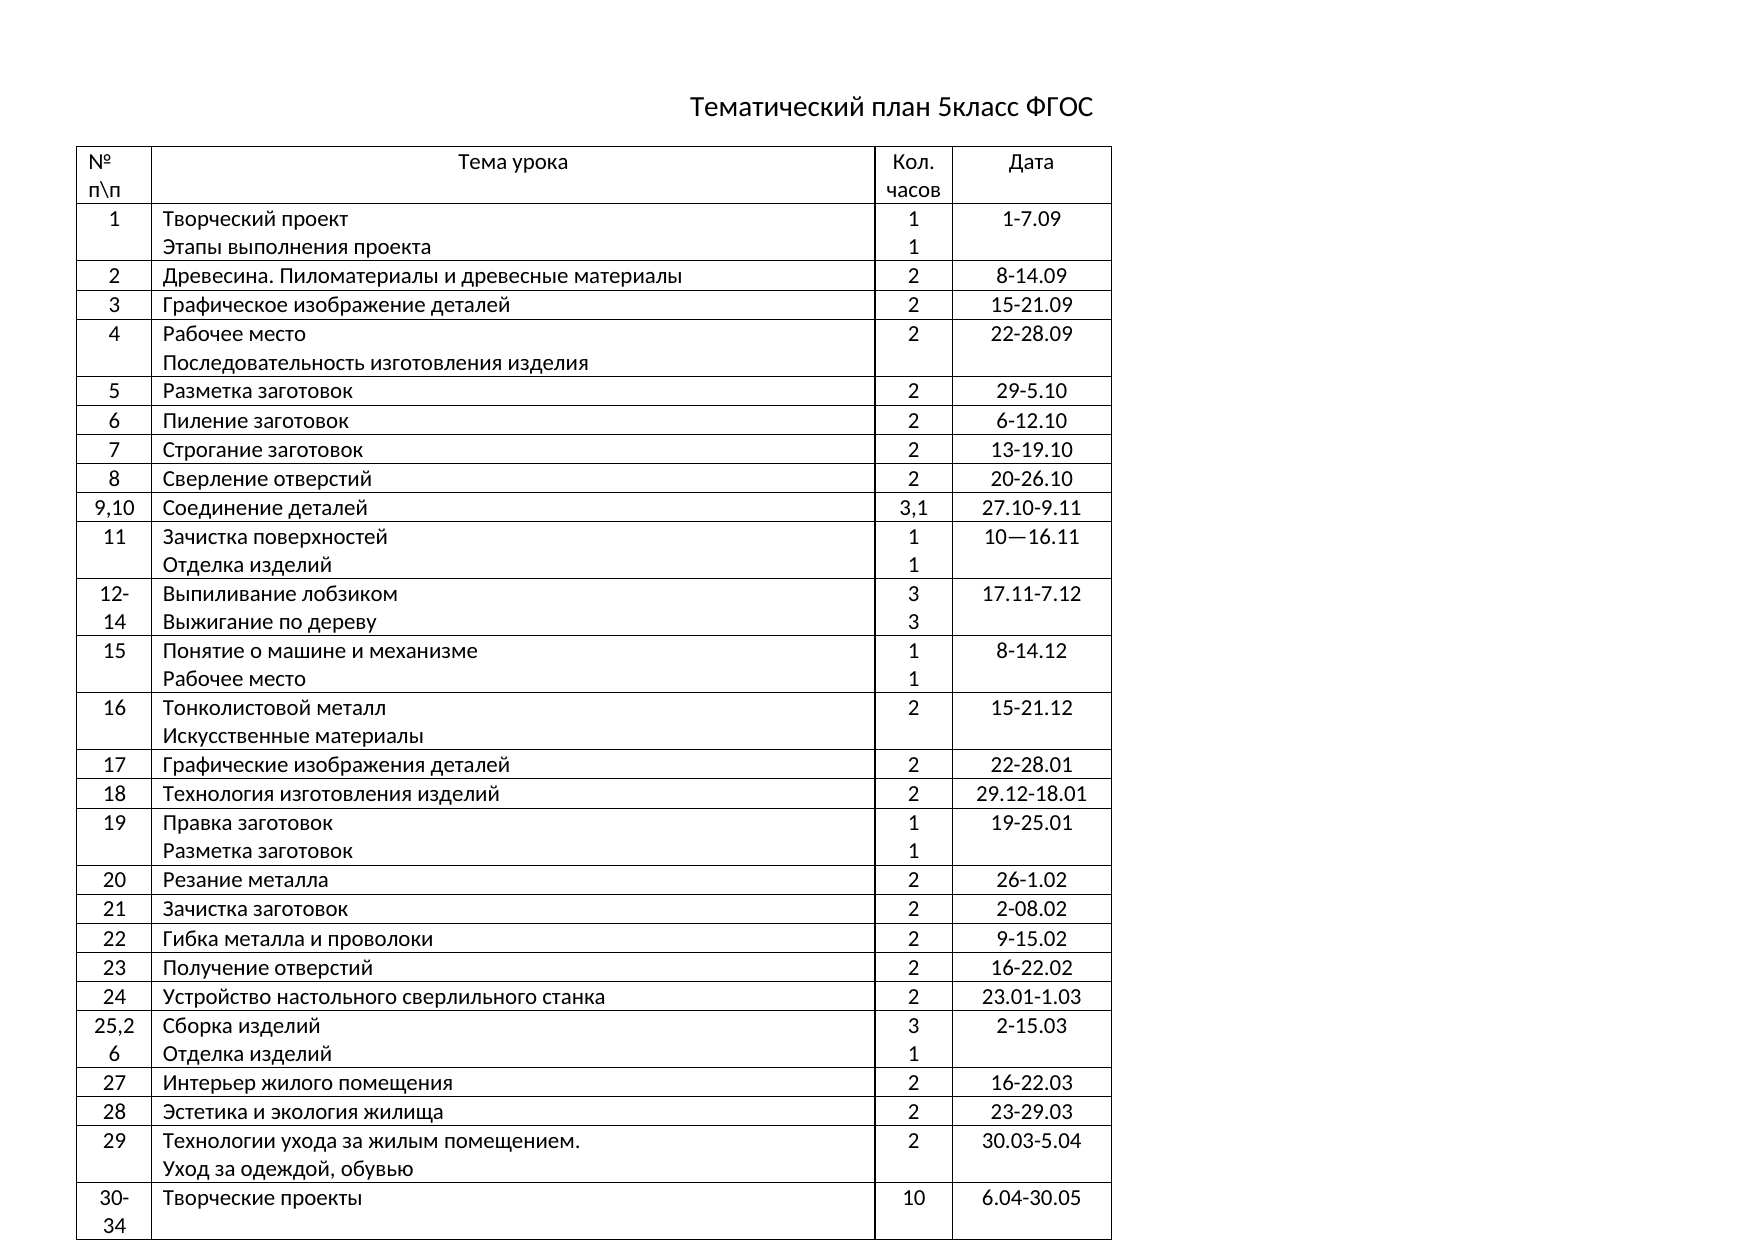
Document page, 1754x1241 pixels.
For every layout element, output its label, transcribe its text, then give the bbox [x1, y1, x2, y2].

table_cell 2 [876, 291, 952, 318]
table_cell 15-21.09 [953, 291, 1111, 318]
table_cell 3 3 [876, 579, 952, 635]
table_cell 29.12-18.01 [953, 779, 1111, 807]
table_cell 18 [77, 779, 151, 807]
table_cell 20-26.10 [953, 464, 1111, 492]
table_cell 27 [77, 1068, 151, 1096]
table_cell 10—16.11 [953, 522, 1111, 578]
table_cell 1 1 [876, 204, 952, 260]
table_cell Понятие о машине и механизме Рабочее место [152, 636, 874, 692]
table_cell Тонколистовой металл Искусственные материалы [152, 693, 874, 749]
table_cell 2-08.02 [953, 895, 1111, 923]
table_cell 3 1 [876, 1011, 952, 1067]
table_header № п\п [77, 147, 151, 203]
table_cell 30-34 [77, 1183, 151, 1239]
table_cell Гибка металла и проволоки [152, 924, 874, 952]
table_cell 1 1 [876, 522, 952, 578]
table_cell Технология изготовления изделий [152, 779, 874, 807]
table_cell 2 [876, 982, 952, 1010]
table_cell 2 [876, 895, 952, 923]
table_cell 3 [77, 291, 151, 318]
table_cell Сборка изделий Отделка изделий [152, 1011, 874, 1067]
table_cell 2 [876, 320, 952, 376]
table_cell 5 [77, 377, 151, 405]
table_cell Творческие проекты [152, 1183, 874, 1239]
table_cell 4 [77, 320, 151, 376]
table_cell 1 [77, 204, 151, 260]
table_cell 2-15.03 [953, 1011, 1111, 1067]
table_cell Интерьер жилого помещения [152, 1068, 874, 1096]
table_cell 2 [876, 953, 952, 981]
table_cell 23.01-1.03 [953, 982, 1111, 1010]
table_cell 2 [876, 1126, 952, 1182]
table_cell 6-12.10 [953, 406, 1111, 434]
table_cell 19-25.01 [953, 809, 1111, 864]
table_header Тема урока [152, 147, 874, 203]
table_cell 1-7.09 [953, 204, 1111, 260]
table_cell 22-28.09 [953, 320, 1111, 376]
table_cell 19 [77, 809, 151, 864]
table_cell Эстетика и экология жилища [152, 1097, 874, 1125]
table_cell 17 [77, 750, 151, 778]
table_header Кол. часов [876, 147, 952, 203]
table_cell Графические изображения деталей [152, 750, 874, 778]
table_cell 30.03-5.04 [953, 1126, 1111, 1182]
table_cell 2 [876, 261, 952, 289]
table_cell 2 [876, 1097, 952, 1125]
table_cell 15 [77, 636, 151, 692]
table_cell 27.10-9.11 [953, 493, 1111, 521]
table_cell Выпиливание лобзиком Выжигание по дереву [152, 579, 874, 635]
table_cell 28 [77, 1097, 151, 1125]
table_cell 8-14.12 [953, 636, 1111, 692]
table_cell Творческий проект Этапы выполнения проекта [152, 204, 874, 260]
table_cell Правка заготовок Разметка заготовок [152, 809, 874, 864]
table_cell Резание металла [152, 866, 874, 893]
table_cell 2 [876, 377, 952, 405]
table_cell Рабочее место Последовательность изготовления изделия [152, 320, 874, 376]
table_cell 2 [876, 693, 952, 749]
table_cell 12-14 [77, 579, 151, 635]
table_cell Зачистка заготовок [152, 895, 874, 923]
table_cell 2 [876, 750, 952, 778]
table_cell 1 1 [876, 809, 952, 864]
table_cell Древесина. Пиломатериалы и древесные материалы [152, 261, 874, 289]
table_cell Строгание заготовок [152, 435, 874, 463]
table_cell 24 [77, 982, 151, 1010]
table_cell 2 [876, 435, 952, 463]
table_cell 6 [77, 406, 151, 434]
table_cell 2 [876, 406, 952, 434]
table_cell 8-14.09 [953, 261, 1111, 289]
table_cell 11 [77, 522, 151, 578]
table_cell 7 [77, 435, 151, 463]
text Тематический план 5класс ФГОС [89, 88, 1695, 124]
table_cell 2 [77, 261, 151, 289]
table_cell 16 [77, 693, 151, 749]
table_cell 26-1.02 [953, 866, 1111, 893]
table_cell 2 [876, 1068, 952, 1096]
table_cell Соединение деталей [152, 493, 874, 521]
table_cell 22-28.01 [953, 750, 1111, 778]
table_cell 10 [876, 1183, 952, 1239]
table_cell 23-29.03 [953, 1097, 1111, 1125]
table_cell Устройство настольного сверлильного станка [152, 982, 874, 1010]
table_cell 1 1 [876, 636, 952, 692]
table_cell Пиление заготовок [152, 406, 874, 434]
table_cell Графическое изображение деталей [152, 291, 874, 318]
table_cell 15-21.12 [953, 693, 1111, 749]
table_cell 9,10 [77, 493, 151, 521]
table_cell 16-22.02 [953, 953, 1111, 981]
table_cell 2 [876, 464, 952, 492]
table_cell 29 [77, 1126, 151, 1182]
table_cell 6.04-30.05 [953, 1183, 1111, 1239]
table_cell 16-22.03 [953, 1068, 1111, 1096]
table_cell Зачистка поверхностей Отделка изделий [152, 522, 874, 578]
table_cell Разметка заготовок [152, 377, 874, 405]
table_cell Сверление отверстий [152, 464, 874, 492]
table_cell Получение отверстий [152, 953, 874, 981]
table_cell 2 [876, 924, 952, 952]
table_cell 29-5.10 [953, 377, 1111, 405]
table_cell 23 [77, 953, 151, 981]
table_cell 2 [876, 779, 952, 807]
table_header Дата [953, 147, 1111, 203]
table_cell 25,26 [77, 1011, 151, 1067]
table_cell 3,1 [876, 493, 952, 521]
table_cell Технологии ухода за жилым помещением. Уход за одеждой, обувью [152, 1126, 874, 1182]
table_cell 22 [77, 924, 151, 952]
table_cell 21 [77, 895, 151, 923]
table_cell 20 [77, 866, 151, 893]
table_cell 9-15.02 [953, 924, 1111, 952]
table_cell 13-19.10 [953, 435, 1111, 463]
table_cell 17.11-7.12 [953, 579, 1111, 635]
table_cell 2 [876, 866, 952, 893]
table_cell 8 [77, 464, 151, 492]
